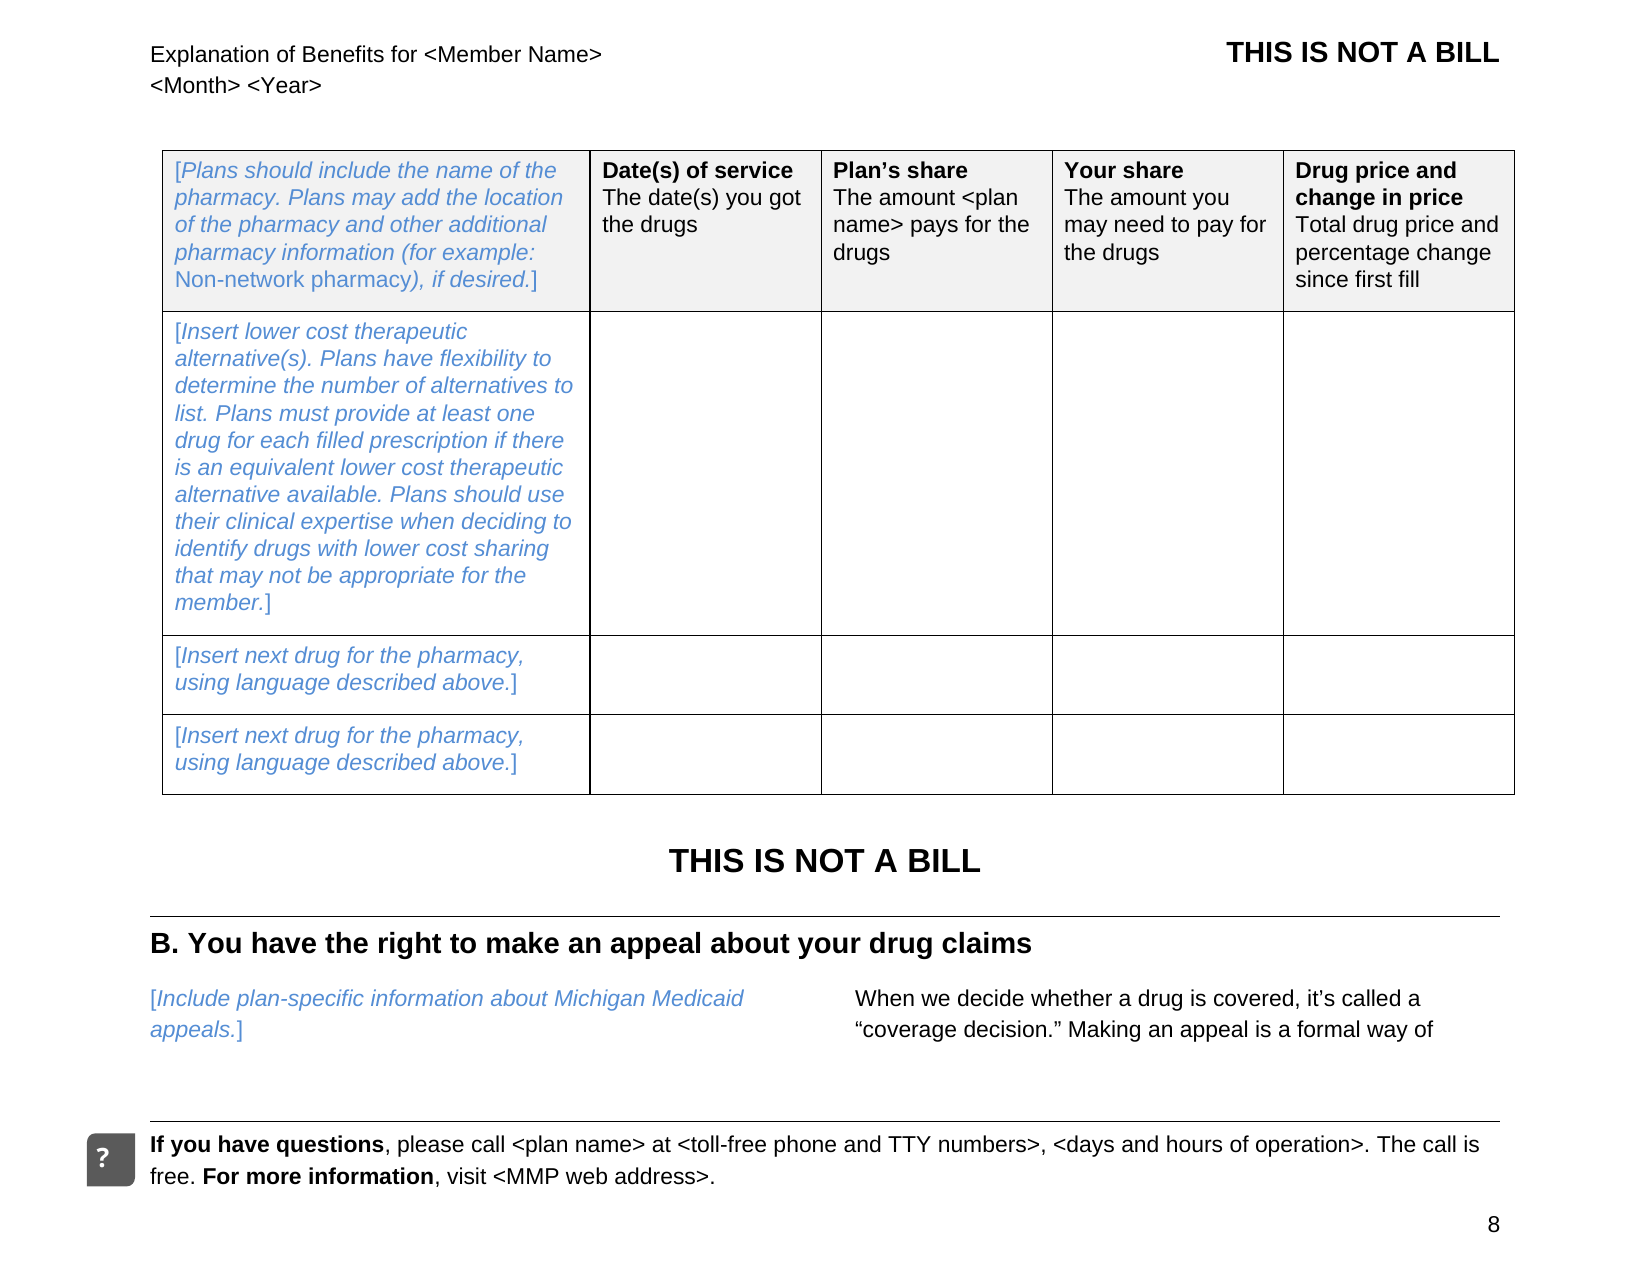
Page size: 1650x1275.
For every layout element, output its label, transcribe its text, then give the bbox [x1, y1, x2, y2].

subtitle You have the right to make an appeal about your drug claims [150, 917, 1500, 961]
table_cell [591, 715, 821, 794]
table_cell [Insert next drug for the pharmacy, using language described above.] [163, 715, 589, 794]
table_cell [822, 636, 1052, 714]
table_cell [591, 636, 821, 714]
table_header Drug price and change in price Total drug price and percentage change since first fill [1284, 151, 1514, 311]
table_cell [822, 715, 1052, 794]
table_header Your share The amount you may need to pay for the drugs [1053, 151, 1283, 311]
table_header [Plans should include the name of the pharmacy. Plans may add the location of the pharmacy and other additional pharmacy information (for example: Non-network pharmacy), if desired.] [163, 151, 589, 311]
table_cell [822, 312, 1052, 634]
table_cell [591, 312, 821, 634]
table_cell [1284, 312, 1514, 634]
table_cell [1284, 715, 1514, 794]
table_header Plan’s share The amount <plan name> pays for the drugs [822, 151, 1052, 311]
table_cell [1284, 636, 1514, 714]
text THIS IS NOT A BILL [150, 847, 1500, 878]
table_cell [1053, 715, 1283, 794]
table_cell [1053, 312, 1283, 634]
table_header Date(s) of service The date(s) you got the drugs [591, 151, 821, 311]
table_cell [Insert next drug for the pharmacy, using language described above.] [163, 636, 589, 714]
table_cell [1053, 636, 1283, 714]
text [Include plan-specific information about Michigan Medicaid appeals.] [150, 982, 795, 1044]
table_cell [Insert lower cost therapeutic alternative(s). Plans have flexibility to determine the number of alternatives to list. Plans must provide at least one drug for each filled prescription if there is an equivalent lower cost therapeutic alternative available. Plans should use their clinical expertise when deciding to identify drugs with lower cost sharing that may not be appropriate for the member.] [163, 312, 589, 634]
